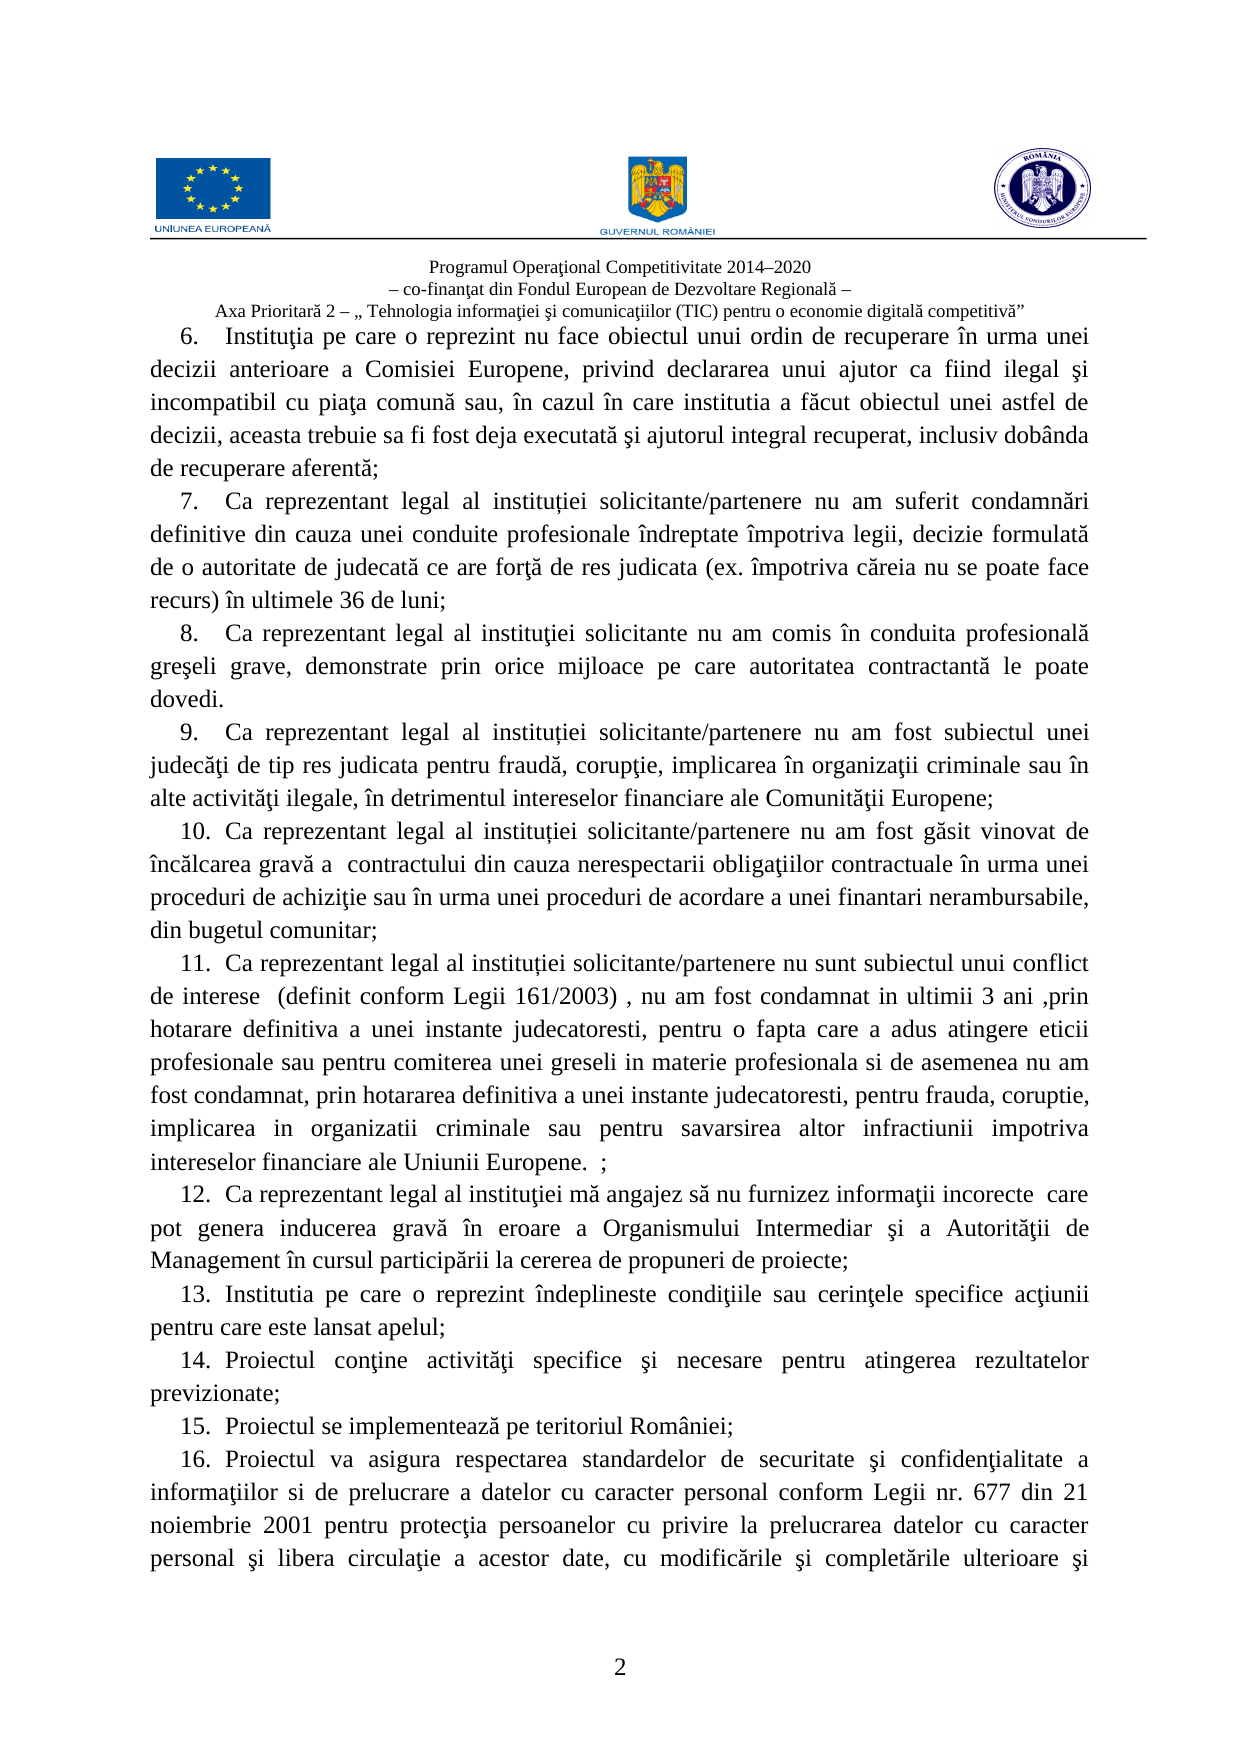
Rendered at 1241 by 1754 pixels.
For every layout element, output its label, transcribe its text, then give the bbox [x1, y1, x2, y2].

list Ca reprezentant legal al instituţiei mă angajez să nu furnizez informaţii incorecte care pot genera inducerea gravă în eroare a Organismului Intermediar şi a Autorităţii de Management în cursul participării la cererea de propuneri de proiecte; [150, 1179, 1090, 1274]
list Ca reprezentant legal al instituției solicitante/partenere nu sunt subiectul unui conflict de interese (definit conform Legii 161/2003) , nu am fost condamnat in ultimii 3 ani ,prin hotarare definitiva a unei instante judecatoresti, pentru o fapta care a adus atingere eticii profesionale sau pentru comiterea unei greseli in materie profesionala si de asemenea nu am fost condamnat, prin hotararea definitiva a unei instante judecatoresti, pentru frauda, coruptie, implicarea in organizatii criminale sau pentru savarsirea altor infractiunii impotriva intereselor financiare ale Uniunii Europene. ; [150, 948, 1090, 1175]
list Ca reprezentant legal al instituției solicitante/partenere nu am fost găsit vinovat de încălcarea gravă a contractului din cauza nerespectarii obligaţiilor contractuale în urma unei proceduri de achiziţie sau în urma unei proceduri de acordare a unei finantari nerambursabile, din bugetul comunitar; [150, 816, 1090, 944]
picture [994, 148, 1091, 228]
list Instituţia pe care o reprezint nu face obiectul unui ordin de recuperare în urma unei decizii anterioare a Comisiei Europene, privind declararea unui ajutor ca fiind ilegal şi incompatibil cu piaţa comună sau, în cazul în care institutia a făcut obiectul unei astfel de decizii, aceasta trebuie sa fi fost deja executată şi ajutorul integral recuperat, inclusiv dobânda de recuperare aferentă; [150, 321, 1090, 482]
list Proiectul conţine activităţi specifice şi necesare pentru atingerea rezultatelor previzionate; [150, 1345, 1090, 1406]
list Institutia pe care o reprezint îndeplineste condiţiile sau cerinţele specifice acţiunii pentru care este lansat apelul; [150, 1279, 1090, 1340]
list Proiectul se implementează pe teritoriul României; [150, 1411, 1090, 1439]
picture [598, 154, 716, 235]
list Ca reprezentant legal al instituției solicitante/partenere nu am suferit condamnări definitive din cauza unei conduite profesionale îndreptate împotriva legii, decizie formulată de o autoritate de judecată ce are forţă de res judicata (ex. împotriva căreia nu se poate face recurs) în ultimele 36 de luni; [150, 486, 1090, 614]
list Ca reprezentant legal al instituţiei solicitante nu am comis în conduita profesională greşeli grave, demonstrate prin orice mijloace pe care autoritatea contractantă le poate dovedi. [150, 618, 1090, 713]
list Ca reprezentant legal al instituției solicitante/partenere nu am fost subiectul unei judecăţi de tip res judicata pentru fraudă, corupţie, implicarea în organizaţii criminale sau în alte activităţi ilegale, în detrimentul intereselor financiare ale Comunităţii Europene; [150, 717, 1090, 812]
